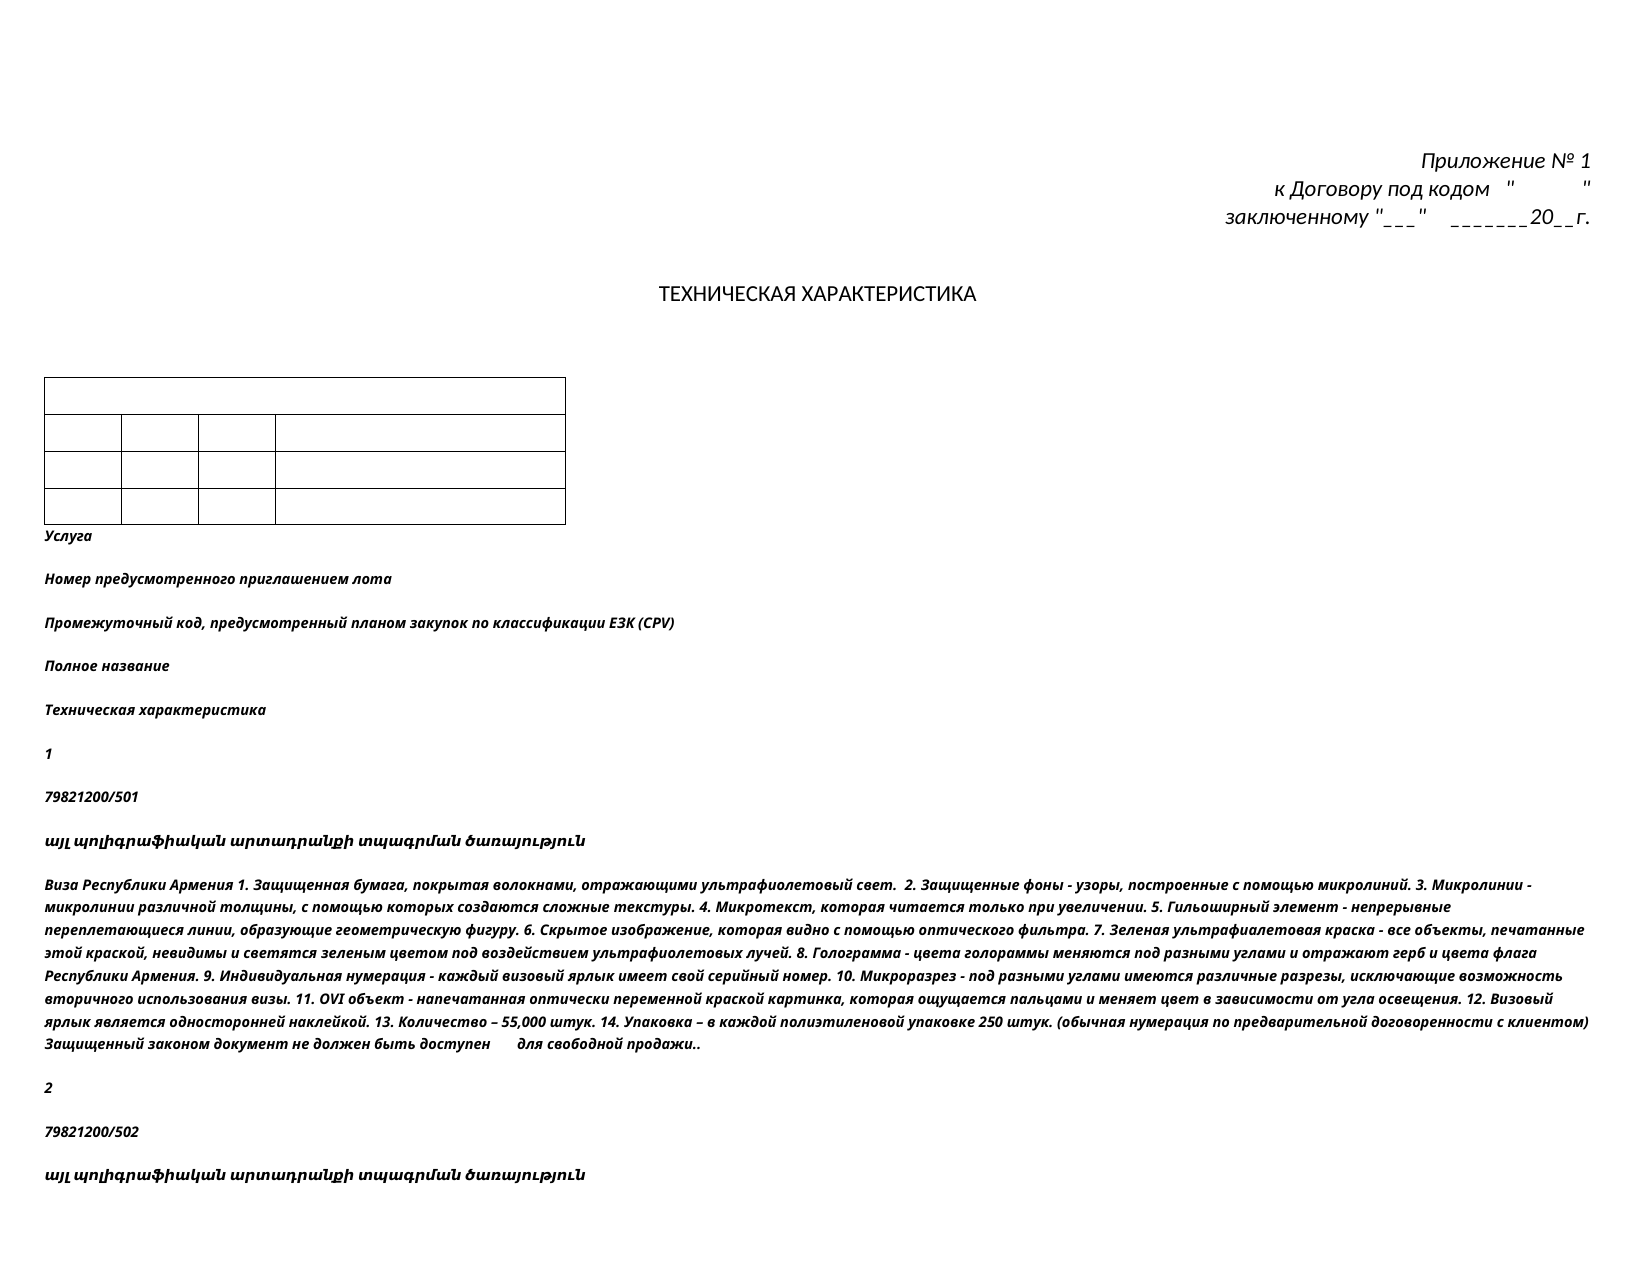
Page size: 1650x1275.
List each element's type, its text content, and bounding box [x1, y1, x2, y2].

text Приложение № 1 [44, 146, 1591, 174]
text к Договору под кодом " " заключенному "___" _______20__г. [44, 174, 1591, 230]
text ТЕХНИЧЕСКАЯ ХАРАКТЕРИСТИКА [44, 279, 1591, 307]
